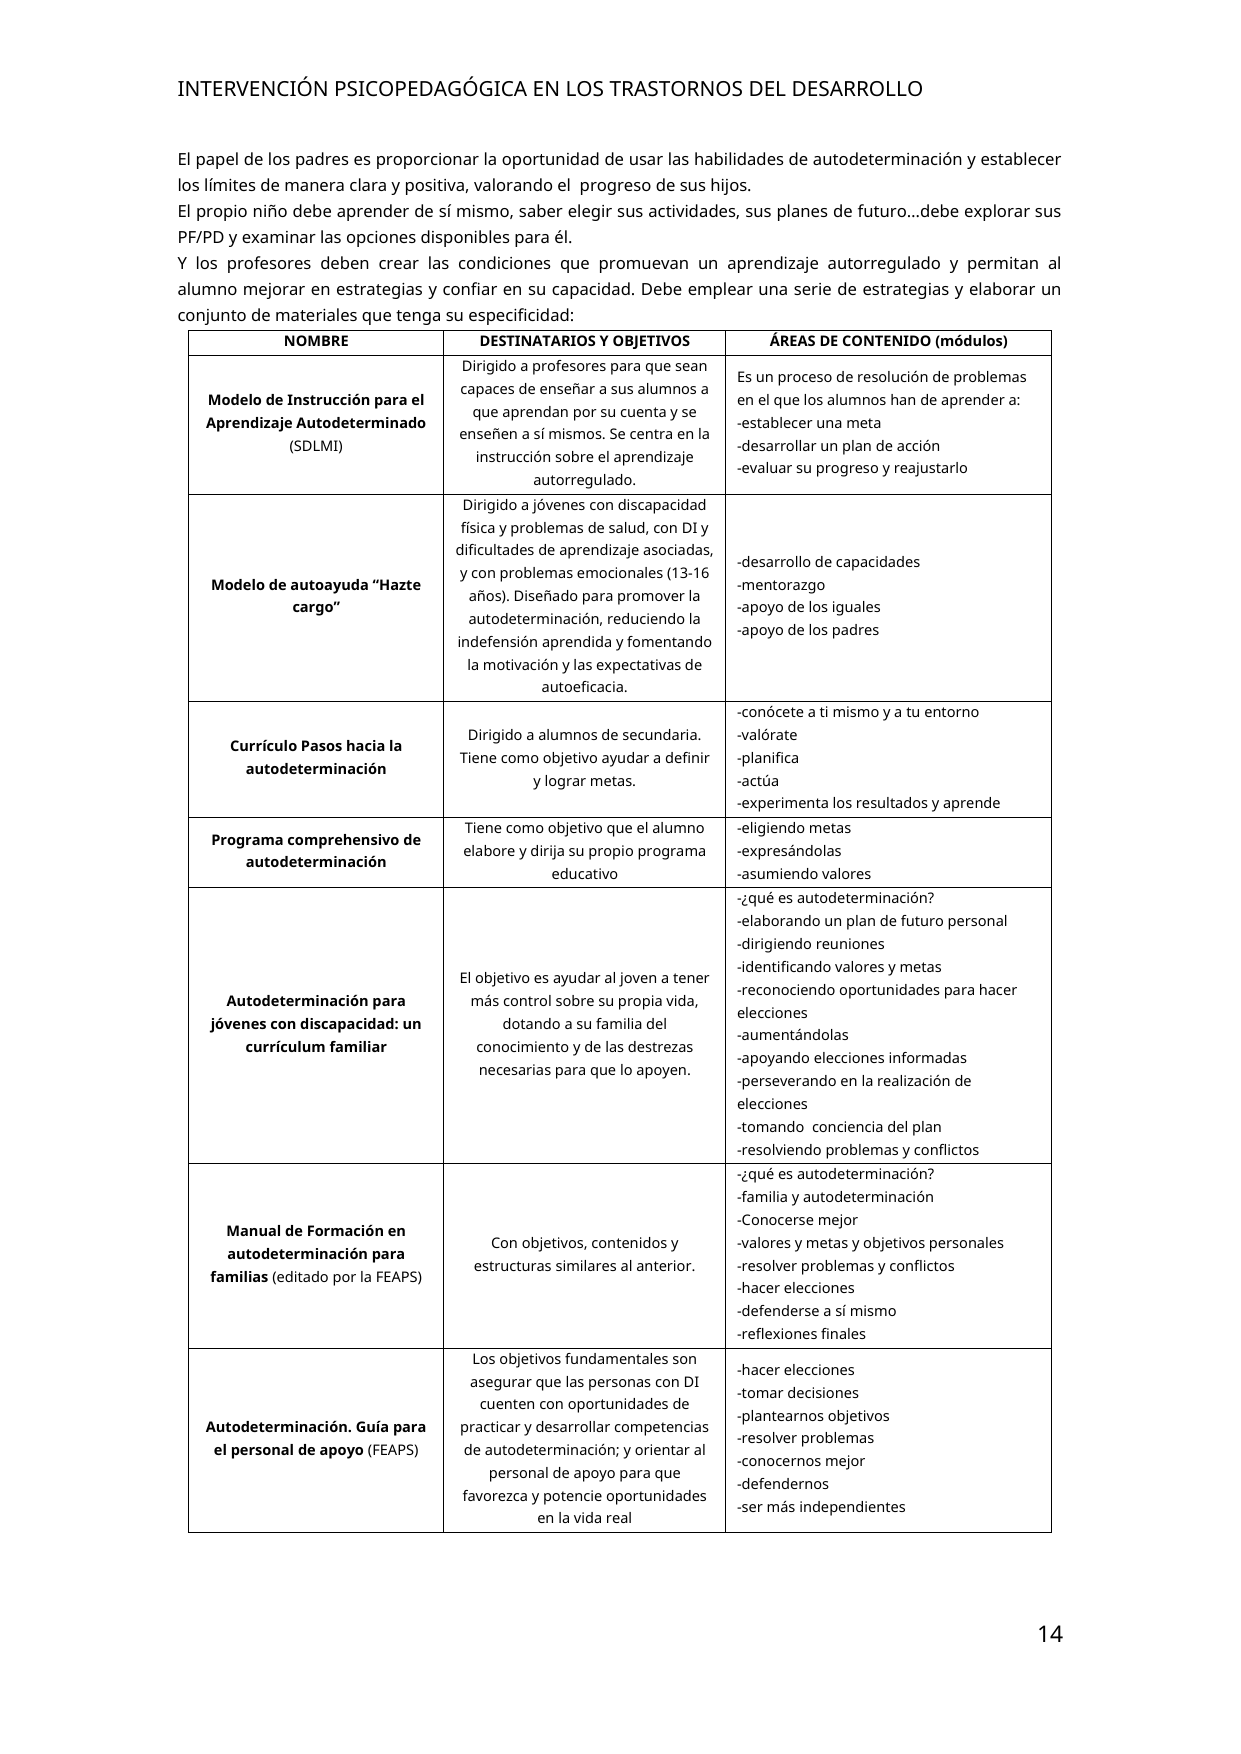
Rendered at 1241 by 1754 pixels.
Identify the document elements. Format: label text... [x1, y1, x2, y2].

table_cell El objetivo es ayudar al joven a tener más control sobre su propia vida, dotando a su familia del conocimiento y de las destrezas necesarias para que lo apoyen. [444, 888, 725, 1163]
table_cell -eligiendo metas -expresándolas -asumiendo valores [726, 818, 1051, 887]
table_header NOMBRE [189, 331, 443, 355]
table_cell -desarrollo de capacidades -mentorazgo -apoyo de los iguales -apoyo de los padres [726, 495, 1051, 701]
table_cell -¿qué es autodeterminación? -elaborando un plan de futuro personal -dirigiendo reuniones -identificando valores y metas -reconociendo oportunidades para hacer elecciones -aumentándolas -apoyando elecciones informadas -perseverando en la realización de elecciones -tomando conciencia del plan -resolviendo problemas y conflictos [726, 888, 1051, 1163]
text El papel de los padres es proporcionar la oportunidad de usar las habilidades de autodeterminación y establecer los límites de manera clara y positiva, valorando el progreso de sus hijos. [177, 148, 1063, 196]
text El propio niño debe aprender de sí mismo, saber elegir sus actividades, sus planes de futuro…debe explorar sus PF/PD y examinar las opciones disponibles para él. [177, 200, 1063, 248]
table_header DESTINATARIOS Y OBJETIVOS [444, 331, 725, 355]
table_cell Currículo Pasos hacia la autodeterminación [189, 702, 443, 817]
table_cell Dirigido a jóvenes con discapacidad física y problemas de salud, con DI y dificultades de aprendizaje asociadas, y con problemas emocionales (13-16 años). Diseñado para promover la autodeterminación, reduciendo la indefensión aprendida y fomentando la motivación y las expectativas de autoeficacia. [444, 495, 725, 701]
table_cell -hacer elecciones -tomar decisiones -plantearnos objetivos -resolver problemas -conocernos mejor -defendernos -ser más independientes [726, 1349, 1051, 1532]
text Y los profesores deben crear las condiciones que promuevan un aprendizaje autorregulado y permitan al alumno mejorar en estrategias y confiar en su capacidad. Debe emplear una serie de estrategias y elaborar un conjunto de materiales que tenga su especificidad: [177, 252, 1063, 327]
table_cell Modelo de autoayuda “Hazte cargo” [189, 495, 443, 701]
table_cell Autodeterminación para jóvenes con discapacidad: un currículum familiar [189, 888, 443, 1163]
table_cell Tiene como objetivo que el alumno elabore y dirija su propio programa educativo [444, 818, 725, 887]
table_cell Los objetivos fundamentales son asegurar que las personas con DI cuenten con oportunidades de practicar y desarrollar competencias de autodeterminación; y orientar al personal de apoyo para que favorezca y potencie oportunidades en la vida real [444, 1349, 725, 1532]
table_cell Dirigido a profesores para que sean capaces de enseñar a sus alumnos a que aprendan por su cuenta y se enseñen a sí mismos. Se centra en la instrucción sobre el aprendizaje autorregulado. [444, 356, 725, 493]
table_cell Programa comprehensivo de autodeterminación [189, 818, 443, 887]
table_cell Con objetivos, contenidos y estructuras similares al anterior. [444, 1164, 725, 1347]
table_cell -¿qué es autodeterminación? -familia y autodeterminación -Conocerse mejor -valores y metas y objetivos personales -resolver problemas y conflictos -hacer elecciones -defenderse a sí mismo -reflexiones finales [726, 1164, 1051, 1347]
table_cell -conócete a ti mismo y a tu entorno -valórate -planifica -actúa -experimenta los resultados y aprende [726, 702, 1051, 817]
table_cell Dirigido a alumnos de secundaria. Tiene como objetivo ayudar a definir y lograr metas. [444, 702, 725, 817]
table_cell Manual de Formación en autodeterminación para familias (editado por la FEAPS) [189, 1164, 443, 1347]
table_cell Es un proceso de resolución de problemas en el que los alumnos han de aprender a: -establecer una meta -desarrollar un plan de acción -evaluar su progreso y reajustarlo [726, 356, 1051, 493]
table_header ÁREAS DE CONTENIDO (módulos) [726, 331, 1051, 355]
table_cell Autodeterminación. Guía para el personal de apoyo (FEAPS) [189, 1349, 443, 1532]
table_cell Modelo de Instrucción para el Aprendizaje Autodeterminado (SDLMI) [189, 356, 443, 493]
